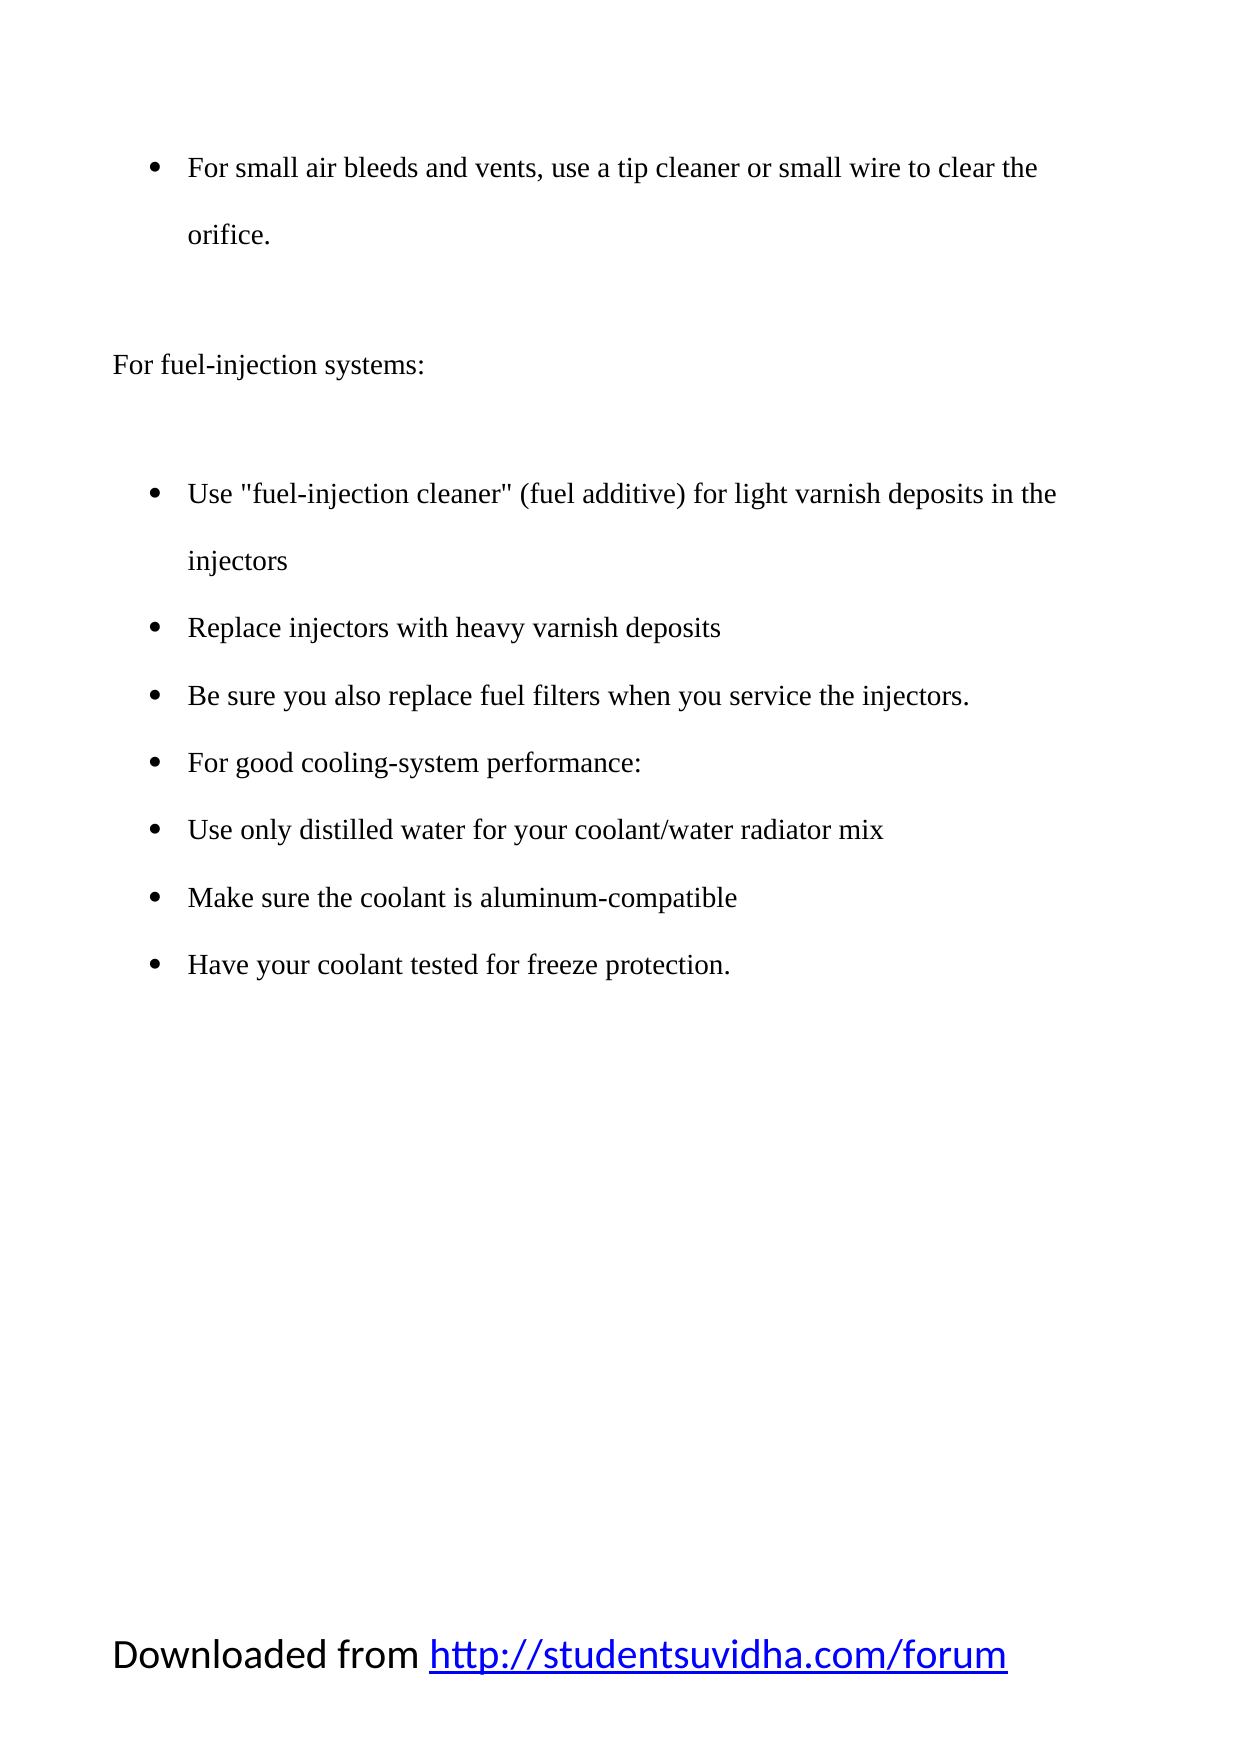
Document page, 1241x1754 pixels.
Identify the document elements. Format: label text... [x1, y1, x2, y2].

text For fuel-injection systems: [112, 347, 1128, 380]
list Be sure you also replace fuel filters when you service the injectors. [150, 678, 1128, 712]
list For good cooling-system performance: [150, 745, 1128, 779]
list Replace injectors with heavy varnish deposits [150, 611, 1128, 644]
list Make sure the coolant is aluminum-compatible [150, 880, 1128, 913]
list Use only distilled water for your coolant/water radiator mix [150, 812, 1128, 846]
list For small air bleeds and vents, use a tip cleaner or small wire to clear the orifice. [150, 150, 1128, 251]
list Have your coolant tested for freeze protection. [150, 947, 1128, 981]
list Use "fuel-injection cleaner" (fuel additive) for light varnish deposits in the injectors [150, 476, 1128, 577]
